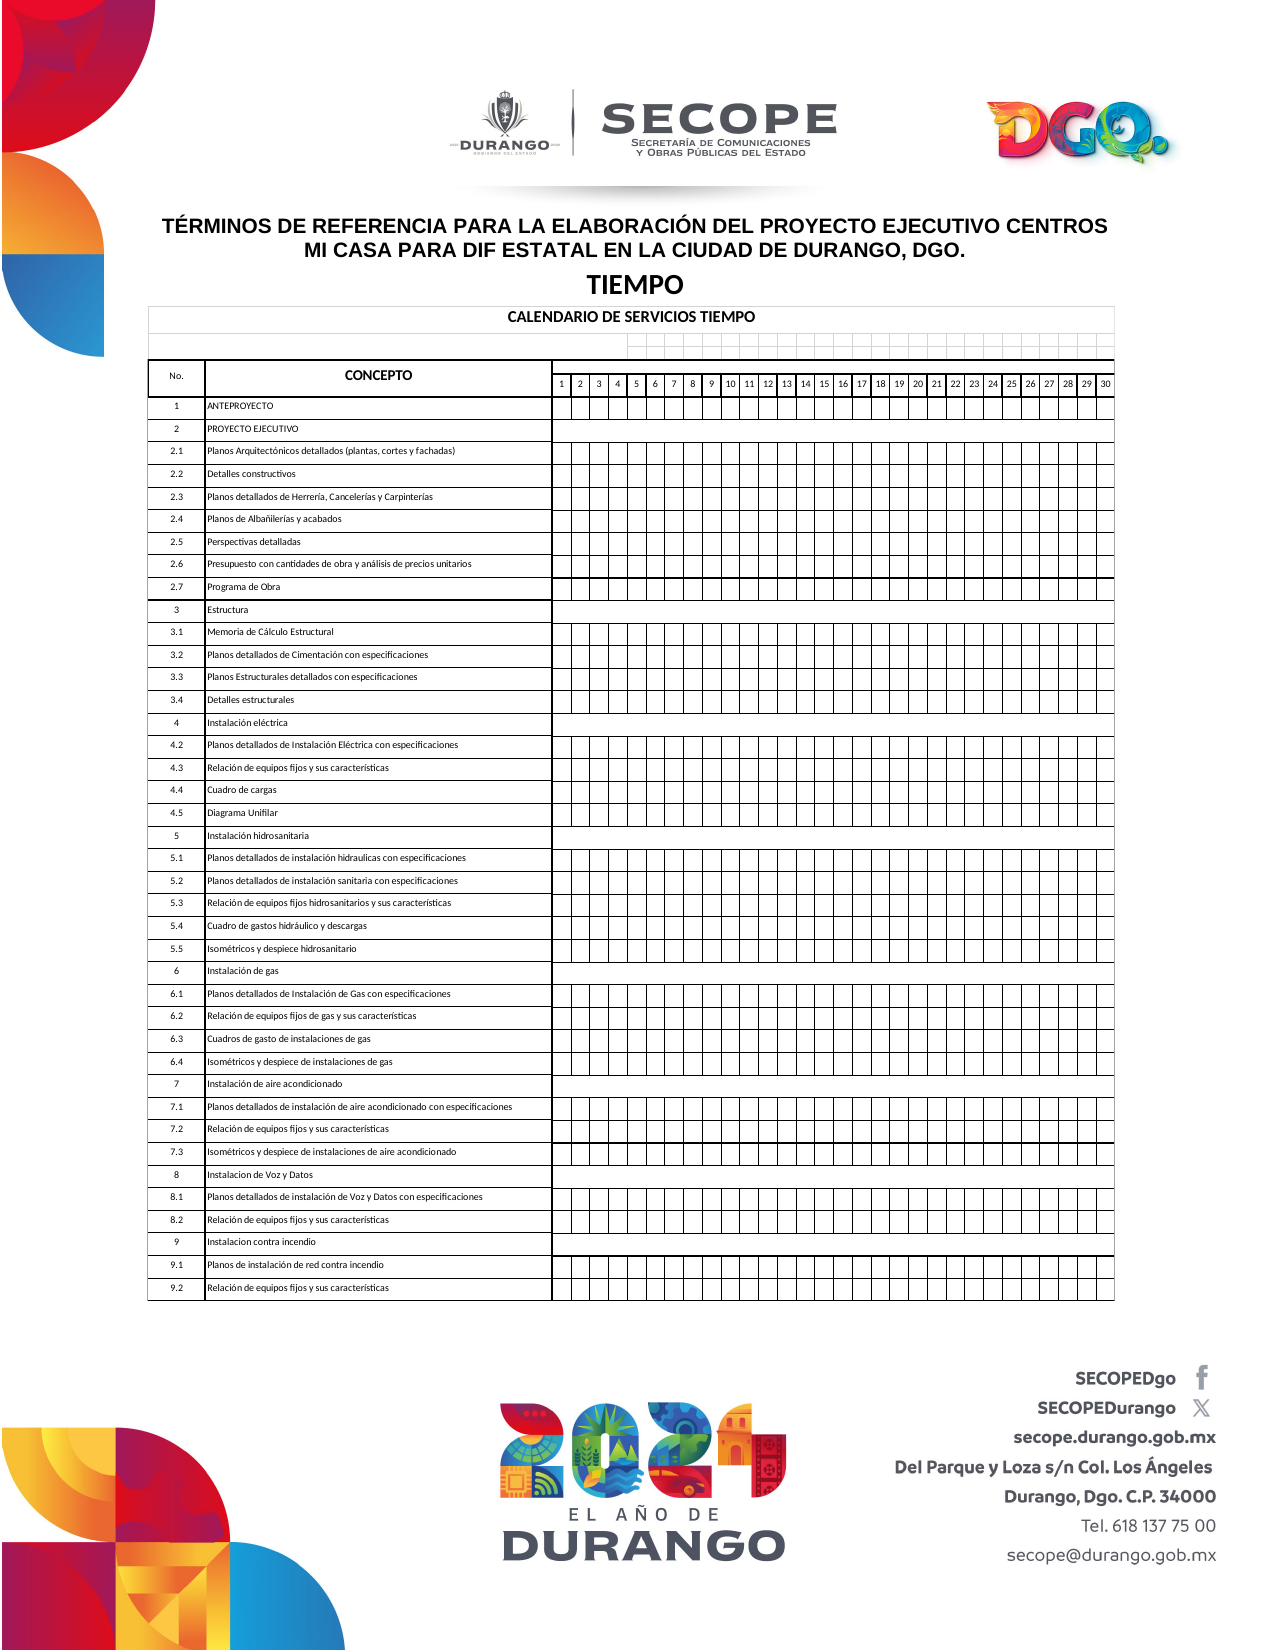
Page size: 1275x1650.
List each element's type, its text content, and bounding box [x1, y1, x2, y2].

picture [2, 0, 1275, 1650]
text TIEMPO [148, 266, 1122, 301]
